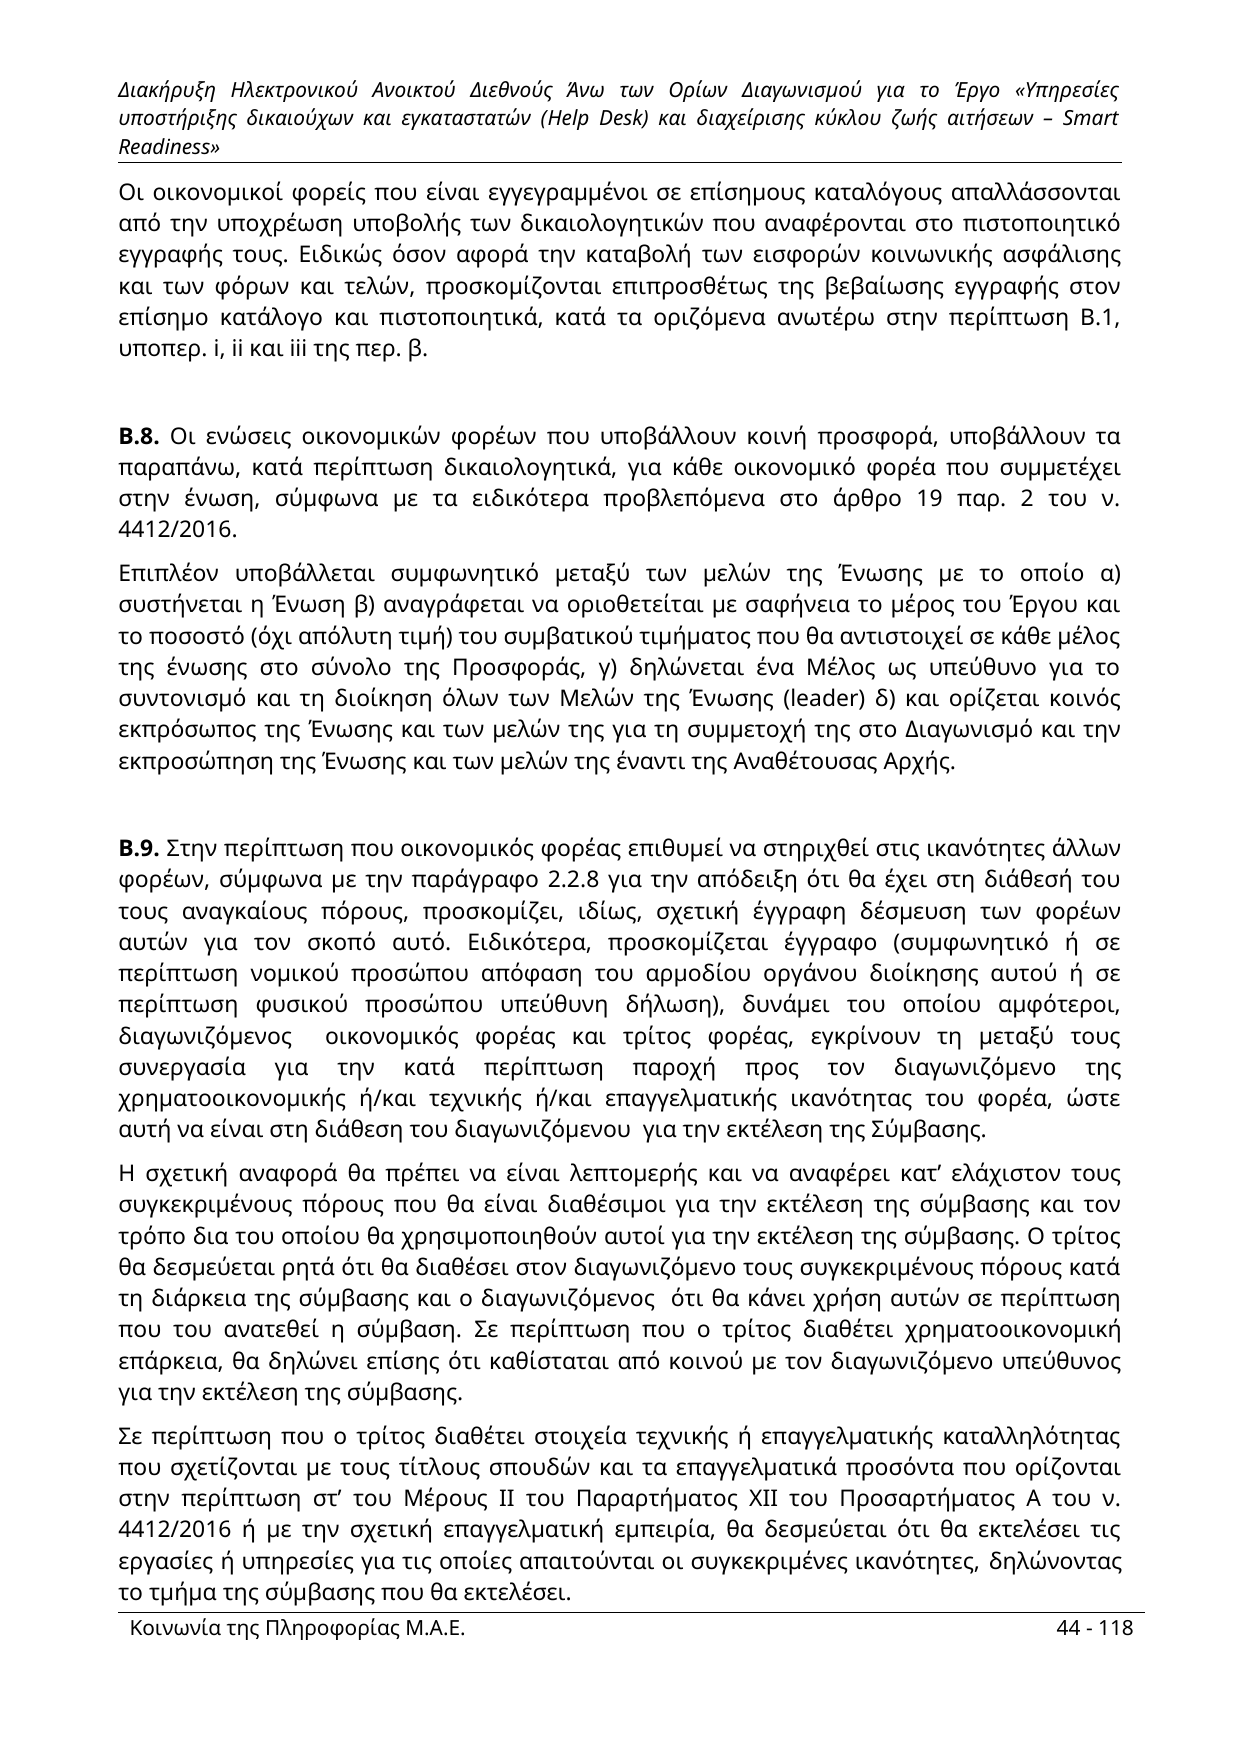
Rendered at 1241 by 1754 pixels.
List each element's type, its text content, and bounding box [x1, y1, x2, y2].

text Β.8. Οι ενώσεις οικονομικών φορέων που υποβάλλουν κοινή προσφορά, υποβάλλουν τα παραπάνω, κατά περίπτωση δικαιολογητικά, για κάθε οικονομικό φορέα που συμμετέχει στην ένωση, σύμφωνα με τα ειδικότερα προβλεπόμενα στο άρθρο 19 παρ. 2 του ν. 4412/2016. [118, 420, 1122, 545]
text Οι οικονομικοί φορείς που είναι εγγεγραμμένοι σε επίσημους καταλόγους απαλλάσσονται από την υποχρέωση υποβολής των δικαιολογητικών που αναφέρονται στο πιστοποιητικό εγγραφής τους. Ειδικώς όσον αφορά την καταβολή των εισφορών κοινωνικής ασφάλισης και των φόρων και τελών, προσκομίζονται επιπροσθέτως της βεβαίωσης εγγραφής στον επίσημο κατάλογο και πιστοποιητικά, κατά τα οριζόμενα ανωτέρω στην περίπτωση Β.1, υποπερ. i, ii και iii της περ. β. [118, 176, 1122, 363]
text Σε περίπτωση που ο τρίτος διαθέτει στοιχεία τεχνικής ή επαγγελματικής καταλληλότητας που σχετίζονται με τους τίτλους σπουδών και τα επαγγελματικά προσόντα που ορίζονται στην περίπτωση στ’ του Μέρους ΙΙ του Παραρτήματος ΧΙΙ του Προσαρτήματος Α του ν. 4412/2016 ή με την σχετική επαγγελματική εμπειρία, θα δεσμεύεται ότι θα εκτελέσει τις εργασίες ή υπηρεσίες για τις οποίες απαιτούνται οι συγκεκριμένες ικανότητες, δηλώνοντας το τμήμα της σύμβασης που θα εκτελέσει. [118, 1420, 1122, 1607]
text Β.9. Στην περίπτωση που οικονομικός φορέας επιθυμεί να στηριχθεί στις ικανότητες άλλων φορέων, σύμφωνα με την παράγραφο 2.2.8 για την απόδειξη ότι θα έχει στη διάθεσή του τους αναγκαίους πόρους, προσκομίζει, ιδίως, σχετική έγγραφη δέσμευση των φορέων αυτών για τον σκοπό αυτό. Ειδικότερα, προσκομίζεται έγγραφο (συμφωνητικό ή σε περίπτωση νομικού προσώπου απόφαση του αρμοδίου οργάνου διοίκησης αυτού ή σε περίπτωση φυσικού προσώπου υπεύθυνη δήλωση), δυνάμει του οποίου αμφότεροι, διαγωνιζόμενος οικονομικός φορέας και τρίτος φορέας, εγκρίνουν τη μεταξύ τους συνεργασία για την κατά περίπτωση παροχή προς τον διαγωνιζόμενο της χρηματοοικονομικής ή/και τεχνικής ή/και επαγγελματικής ικανότητας του φορέα, ώστε αυτή να είναι στη διάθεση του διαγωνιζόμενου για την εκτέλεση της Σύμβασης. [118, 832, 1122, 1145]
text Επιπλέον υποβάλλεται συμφωνητικό μεταξύ των μελών της Ένωσης με το οποίο α) συστήνεται η Ένωση β) αναγράφεται να οριοθετείται με σαφήνεια το μέρος του Έργου και το ποσοστό (όχι απόλυτη τιμή) του συμβατικού τιμήματος που θα αντιστοιχεί σε κάθε μέλος της ένωσης στο σύνολο της Προσφοράς, γ) δηλώνεται ένα Μέλος ως υπεύθυνο για το συντονισμό και τη διοίκηση όλων των Μελών της Ένωσης (leader) δ) και ορίζεται κοινός εκπρόσωπος της Ένωσης και των μελών της για τη συμμετοχή της στο Διαγωνισμό και την εκπροσώπηση της Ένωσης και των μελών της έναντι της Αναθέτουσας Αρχής. [118, 557, 1122, 776]
text Η σχετική αναφορά θα πρέπει να είναι λεπτομερής και να αναφέρει κατ’ ελάχιστον τους συγκεκριμένους πόρους που θα είναι διαθέσιμοι για την εκτέλεση της σύμβασης και τον τρόπο δια του οποίου θα χρησιμοποιηθούν αυτοί για την εκτέλεση της σύμβασης. Ο τρίτος θα δεσμεύεται ρητά ότι θα διαθέσει στον διαγωνιζόμενο τους συγκεκριμένους πόρους κατά τη διάρκεια της σύμβασης και ο διαγωνιζόμενος ότι θα κάνει χρήση αυτών σε περίπτωση που του ανατεθεί η σύμβαση. Σε περίπτωση που ο τρίτος διαθέτει χρηματοοικονομική επάρκεια, θα δηλώνει επίσης ότι καθίσταται από κοινού με τον διαγωνιζόμενο υπεύθυνος για την εκτέλεση της σύμβασης. [118, 1157, 1122, 1407]
